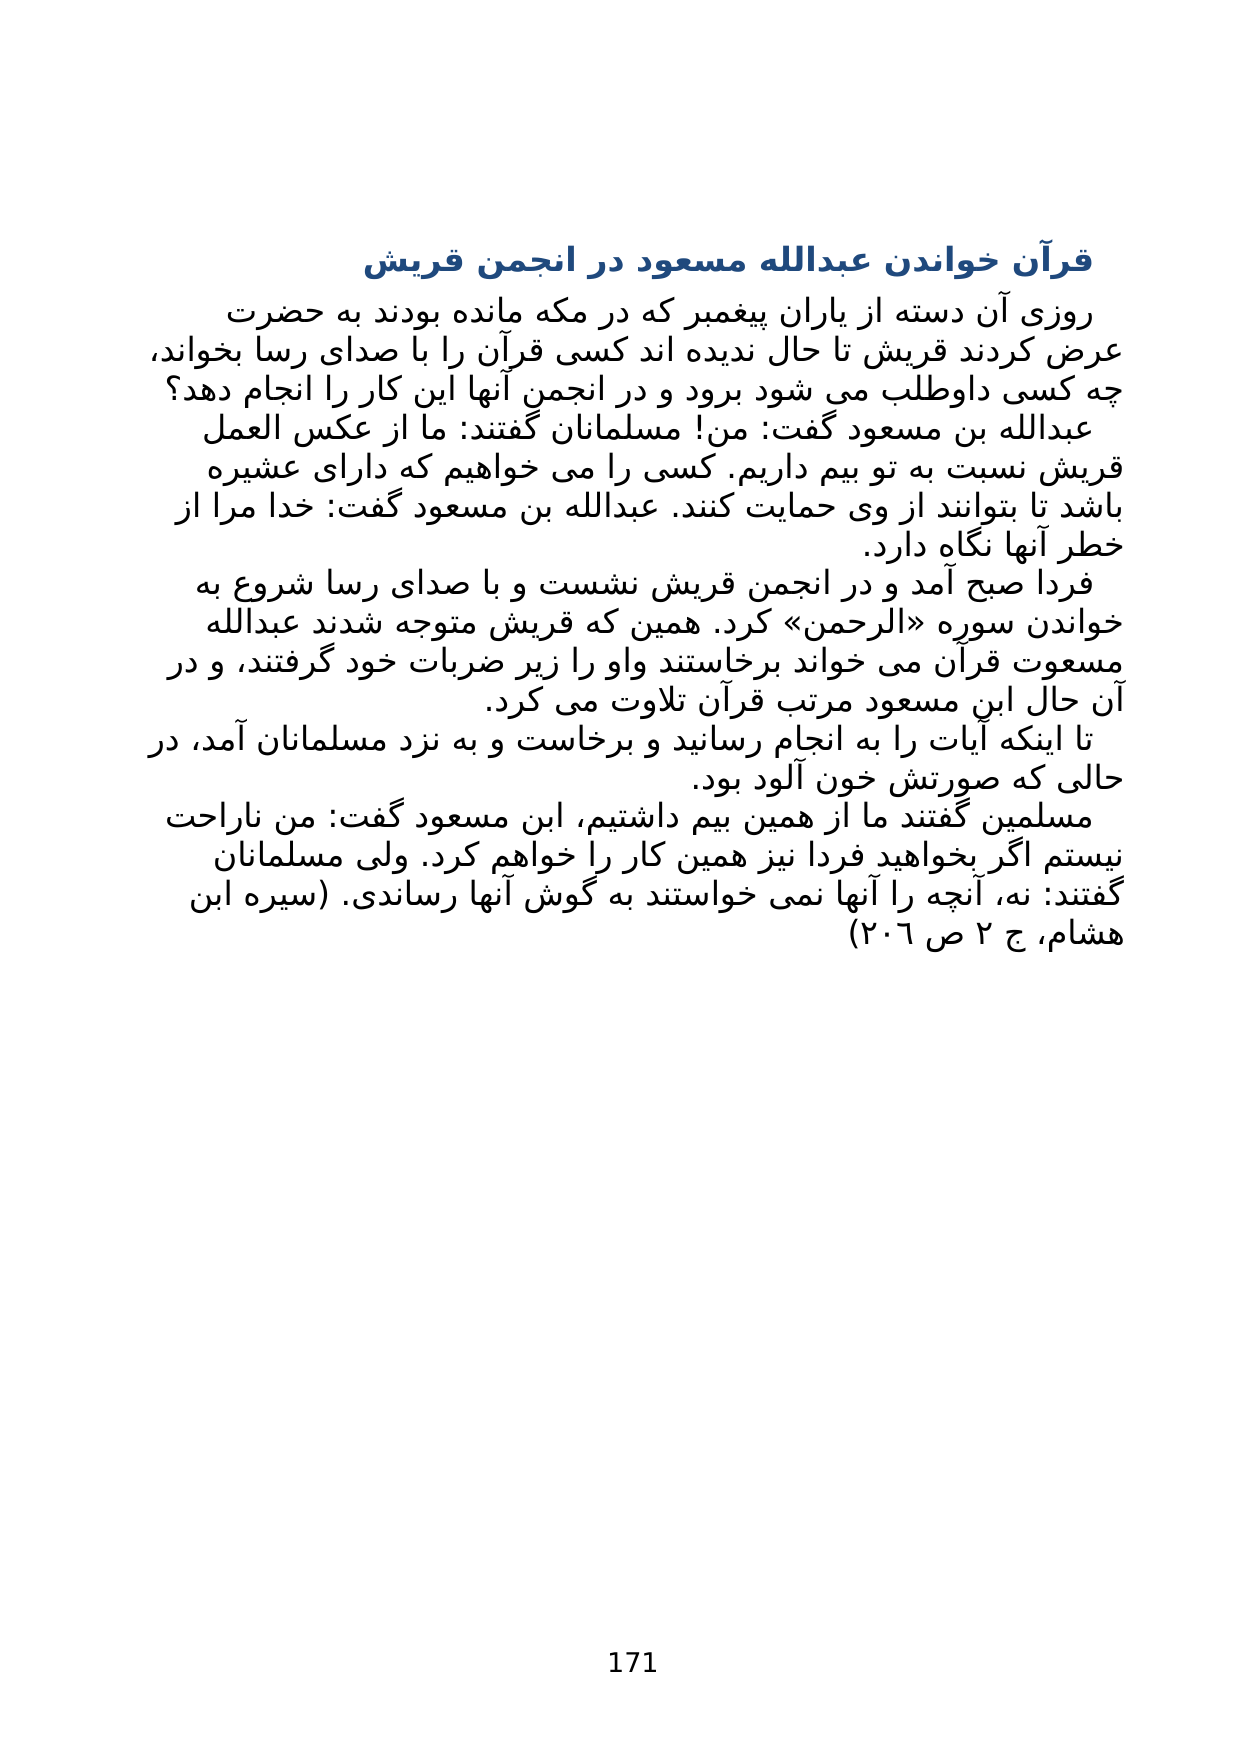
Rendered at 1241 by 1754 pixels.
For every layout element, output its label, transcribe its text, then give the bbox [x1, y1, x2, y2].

text مسلمين گفتند ما از همين بيم داشتيم، ابن مسعود گفت: من ناراحت نيستم اگر بخواهيد فردا نيز همين كار را خواهم كرد. ولی مسلمانان گفتند: نه، آنچه را آنها نمی خواستند به گوش آنها رساندی. (سيره ابن هشام، ج ٢ ص ٢٠٦) [141, 797, 1125, 952]
text تا اينكه آيات را به انجام رسانيد و برخاست و به نزد مسلمانان آمد، در حالی كه صورتش خون آلود بود. [141, 719, 1125, 797]
text روزی آن دسته از ياران پيغمبر كه در مكه مانده بودند به حضرت عرض كردند قريش تا حال نديده اند كسی قرآن را با صدای رسا بخواند، چه كسی داوطلب می شود برود و در انجمن آنها اين كار را انجام دهد؟ [141, 292, 1125, 408]
text عبدالله بن مسعود گفت: من! مسلمانان گفتند: ما از عكس العمل قريش نسبت به تو بيم داريم. كسی را می خواهيم كه دارای عشيره باشد تا بتوانند از وی حمايت كنند. عبدالله بن مسعود گفت: خدا مرا از خطر آنها نگاه دارد. [141, 408, 1125, 564]
subtitle قرآن خواندن عبدالله مسعود در انجمن قريش [141, 241, 1125, 279]
text فردا صبح آمد و در انجمن قريش نشست و با صدای رسا شروع به خواندن سوره «الرحمن» كرد. همين كه قريش متوجه شدند عبدالله مسعوت قرآن می خواند برخاستند واو را زير ضربات خود گرفتند، و در آن حال ابن مسعود مرتب قرآن تلاوت می كرد. [141, 564, 1125, 719]
